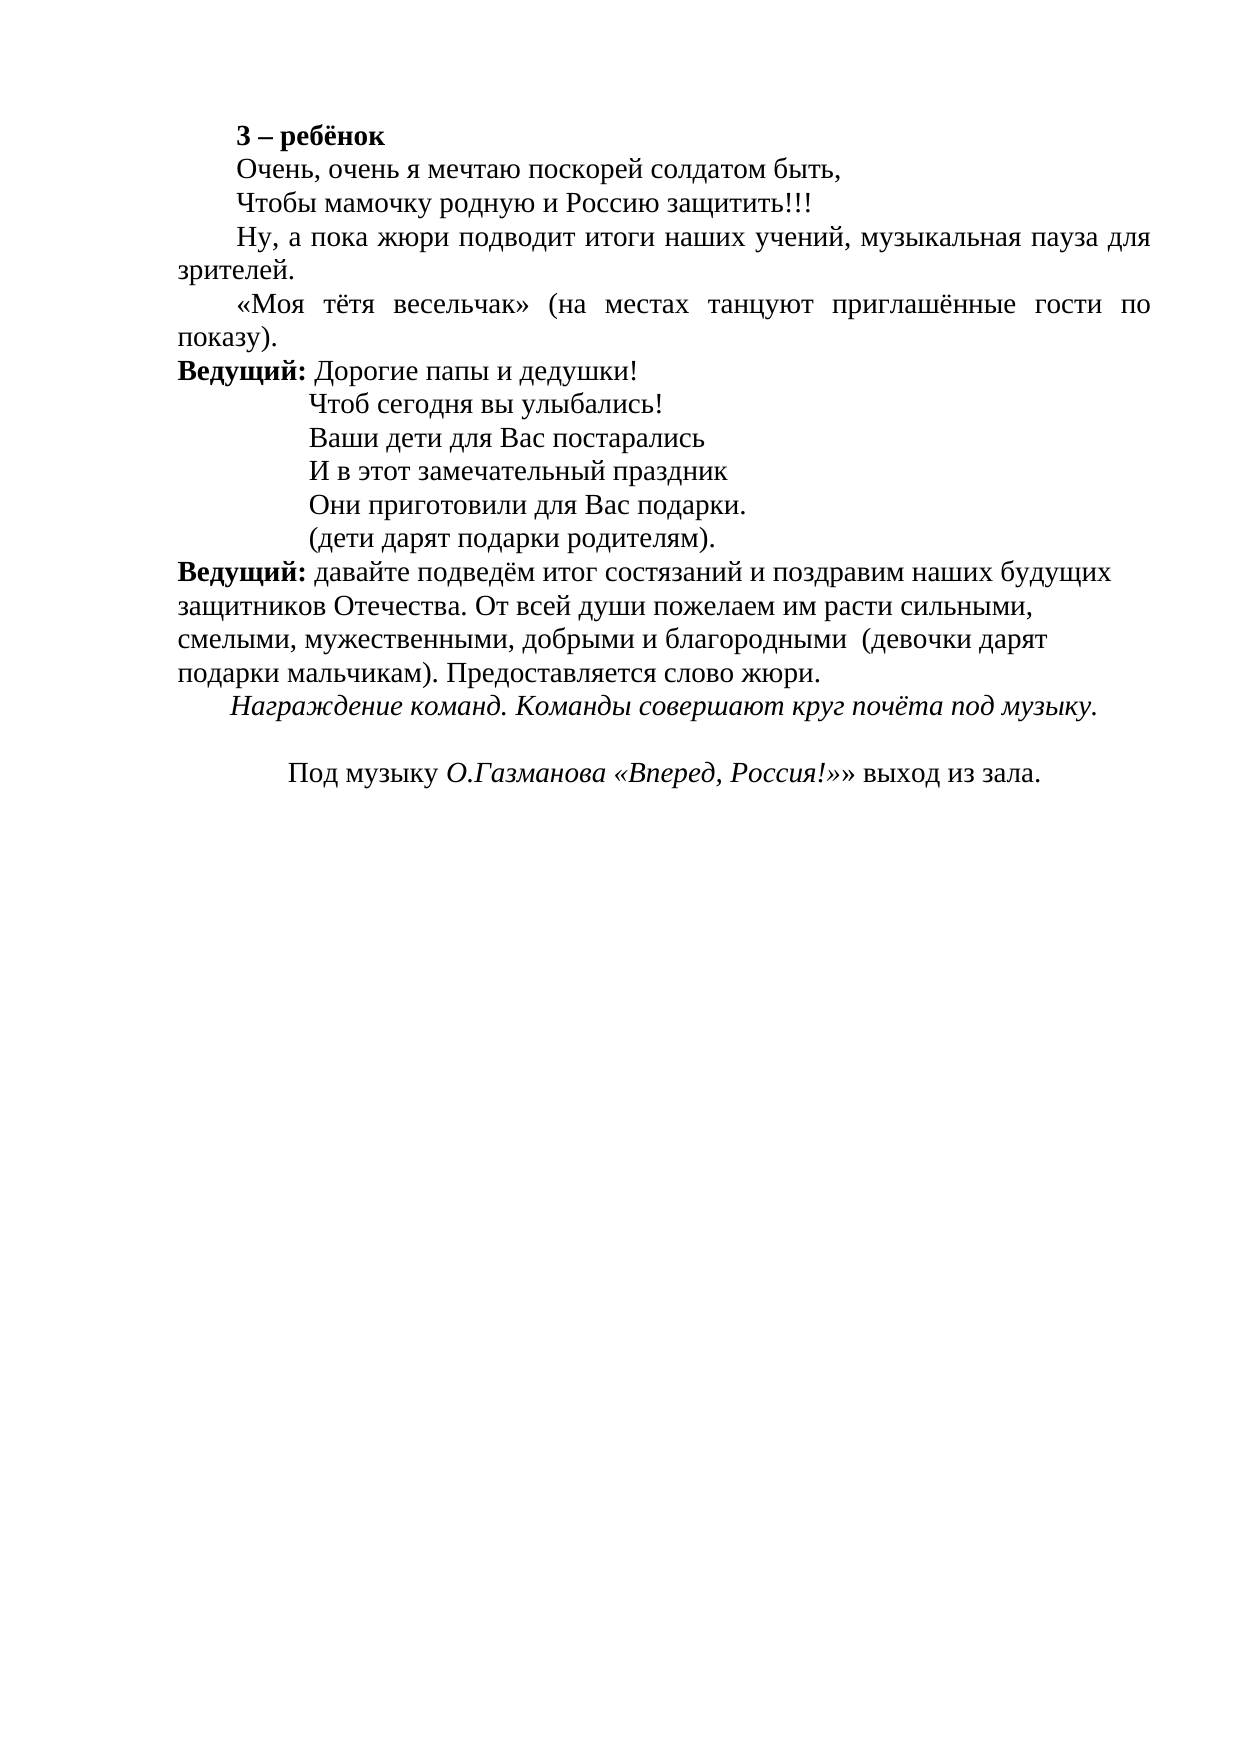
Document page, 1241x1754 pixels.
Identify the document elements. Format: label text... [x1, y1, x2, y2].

text (дети дарят подарки родителям). [308, 521, 1152, 554]
text Они приготовили для Вас подарки. [308, 487, 1152, 521]
text Чтоб сегодня вы улыбались! [308, 386, 1152, 420]
text Ведущий: давайте подведём итог состязаний и поздравим наших будущих защитников Отечества. От всей души пожелаем им расти сильными, смелыми, мужественными, добрыми и благородными (девочки дарят подарки мальчикам). Предоставляется слово жюри. [177, 554, 1152, 688]
text «Моя тётя весельчак» (на местах танцуют приглашённые гости по показу). [177, 286, 1152, 353]
text Под музыку О.Газманова «Вперед, Россия!»» выход из зала. [177, 755, 1152, 789]
text Очень, очень я мечтаю поскорей солдатом быть, [177, 152, 1152, 185]
text Ваши дети для Вас постарались [308, 420, 1152, 453]
text Ну, а пока жюри подводит итоги наших учений, музыкальная пауза для зрителей. [177, 219, 1152, 286]
text И в этот замечательный праздник [308, 453, 1152, 487]
text 3 – ребёнок [177, 118, 1152, 152]
text Награждение команд. Команды совершают круг почёта под музыку. [177, 688, 1152, 722]
text Ведущий: Дорогие папы и дедушки! [177, 353, 1152, 386]
text Чтобы мамочку родную и Россию защитить!!! [177, 185, 1152, 219]
